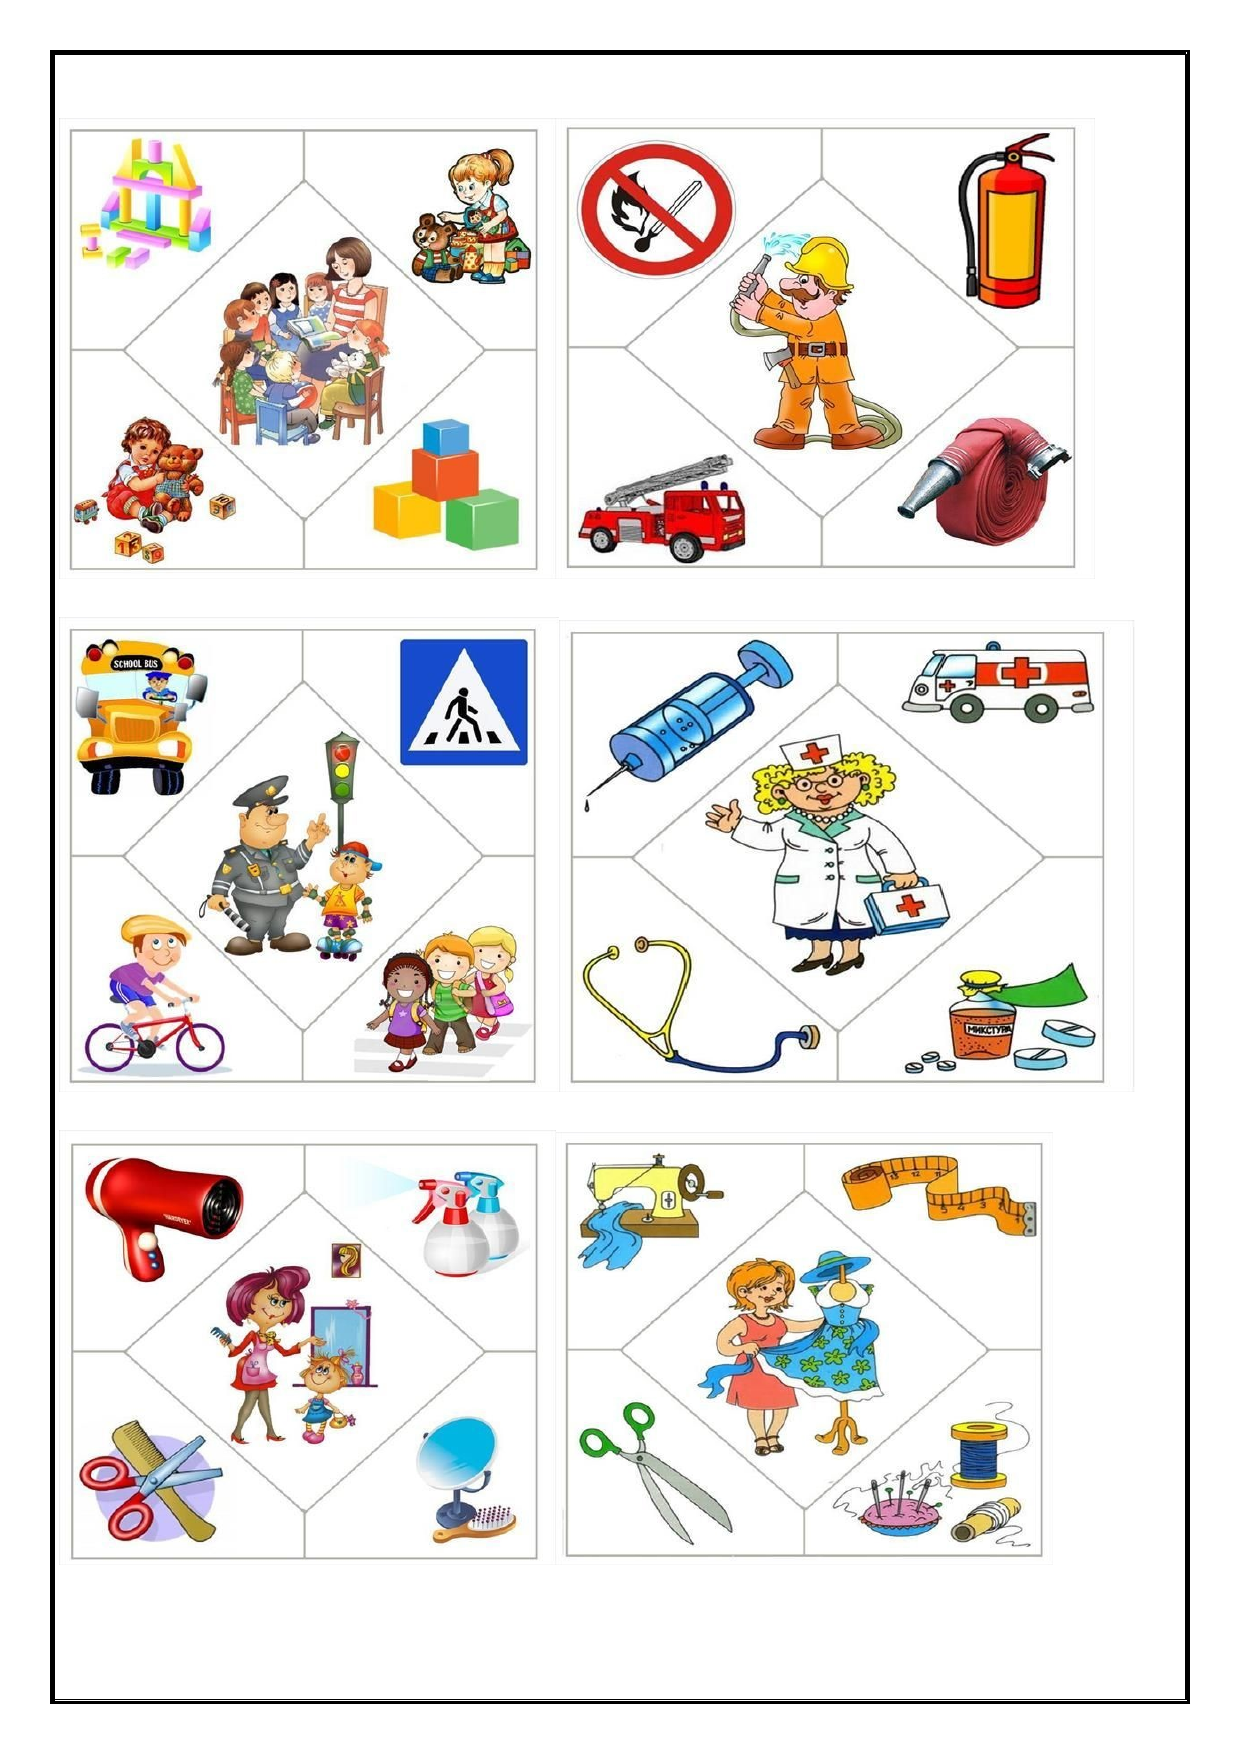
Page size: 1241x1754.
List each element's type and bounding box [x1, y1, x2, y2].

picture [59, 1130, 1053, 1565]
picture [59, 118, 1095, 579]
picture [59, 617, 1135, 1092]
